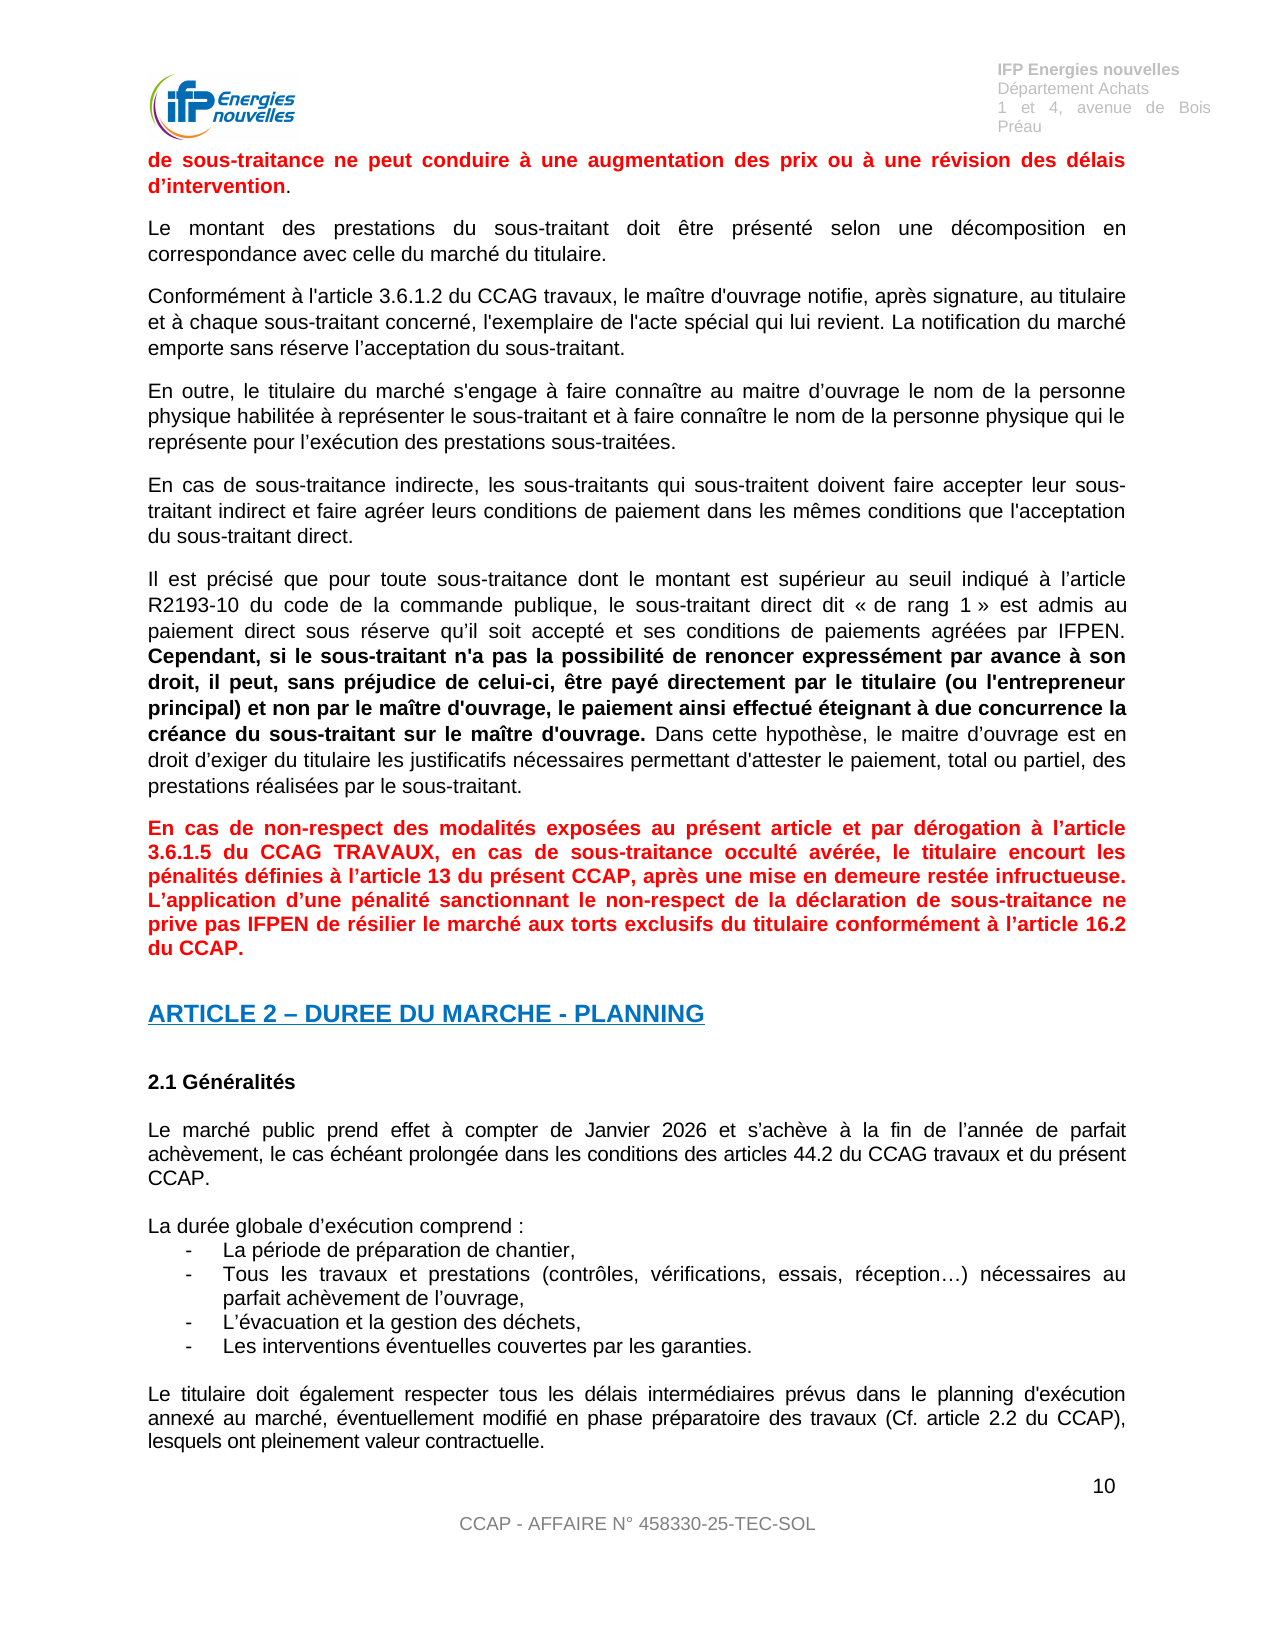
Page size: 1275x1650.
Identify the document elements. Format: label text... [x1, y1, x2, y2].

list Les interventions éventuelles couvertes par les garanties. [185, 1333, 1127, 1357]
text En cas de non-respect des modalités exposées au présent article et par dérogation à l’article 3.6.1.5 du CCAG TRAVAUX, en cas de sous-traitance occulté avérée, le titulaire encourt les pénalités définies à l’article 13 du présent CCAP, après une mise en demeure restée infructueuse. L’application d’une pénalité sanctionnant le non-respect de la déclaration de sous-traitance ne prive pas IFPEN de résilier le marché aux torts exclusifs du titulaire conformément à l’article 16.2 du CCAP. [148, 816, 1127, 960]
picture [147, 73, 298, 141]
text Le titulaire doit également respecter tous les délais intermédiaires prévus dans le planning d'exécution annexé au marché, éventuellement modifié en phase préparatoire des travaux (Cf. article 2.2 du CCAP), lesquels ont pleinement valeur contractuelle. [148, 1381, 1127, 1453]
text Le montant des prestations du sous-traitant doit être présenté selon une décomposition en correspondance avec celle du marché du titulaire. [148, 216, 1127, 266]
text Il est précisé que pour toute sous-traitance dont le montant est supérieur au seuil indiqué à l’article R2193-10 du code de la commande publique, le sous-traitant direct dit « de rang 1 » est admis au paiement direct sous réserve qu’il soit accepté et ses conditions de paiements agréées par IFPEN. Cependant, si le sous-traitant n'a pas la possibilité de renoncer expressément par avance à son droit, il peut, sans préjudice de celui-ci, être payé directement par le titulaire (ou l'entrepreneur principal) et non par le maître d'ouvrage, le paiement ainsi effectué éteignant à due concurrence la créance du sous-traitant sur le maître d'ouvrage. Dans cette hypothèse, le maitre d’ouvrage est en droit d’exiger du titulaire les justificatifs nécessaires permettant d'attester le paiement, total ou partiel, des prestations réalisées par le sous-traitant. [148, 567, 1127, 797]
text En outre, le titulaire du marché s'engage à faire connaître au maitre d’ouvrage le nom de la personne physique habilitée à représenter le sous-traitant et à faire connaître le nom de la personne physique qui le représente pour l’exécution des prestations sous-traitées. [148, 378, 1127, 454]
subtitle 2.1 Généralités [148, 1070, 1127, 1094]
text ARTICLE 2 – DUREE DU MARCHE - PLANNING [148, 998, 1128, 1027]
text En cas de sous-traitance indirecte, les sous-traitants qui sous-traitent doivent faire accepter leur sous-traitant indirect et faire agréer leurs conditions de paiement dans les mêmes conditions que l'acceptation du sous-traitant direct. [148, 473, 1127, 548]
list Tous les travaux et prestations (contrôles, vérifications, essais, réception…) nécessaires au parfait achèvement de l’ouvrage, [185, 1262, 1127, 1309]
list La période de préparation de chantier, [185, 1238, 1127, 1262]
text Le marché public prend effet à compter de Janvier 2026 et s’achève à la fin de l’année de parfait achèvement, le cas échéant prolongée dans les conditions des articles 44.2 du CCAG travaux et du présent CCAP. [148, 1118, 1127, 1190]
text La durée globale d’exécution comprend : [148, 1214, 1127, 1238]
text Conformément à l'article 3.6.1.2 du CCAG travaux, le maître d'ouvrage notifie, après signature, au titulaire et à chaque sous-traitant concerné, l'exemplaire de l'acte spécial qui lui revient. La notification du marché emporte sans réserve l’acceptation du sous-traitant. [148, 284, 1127, 360]
list L’évacuation et la gestion des déchets, [185, 1309, 1127, 1333]
